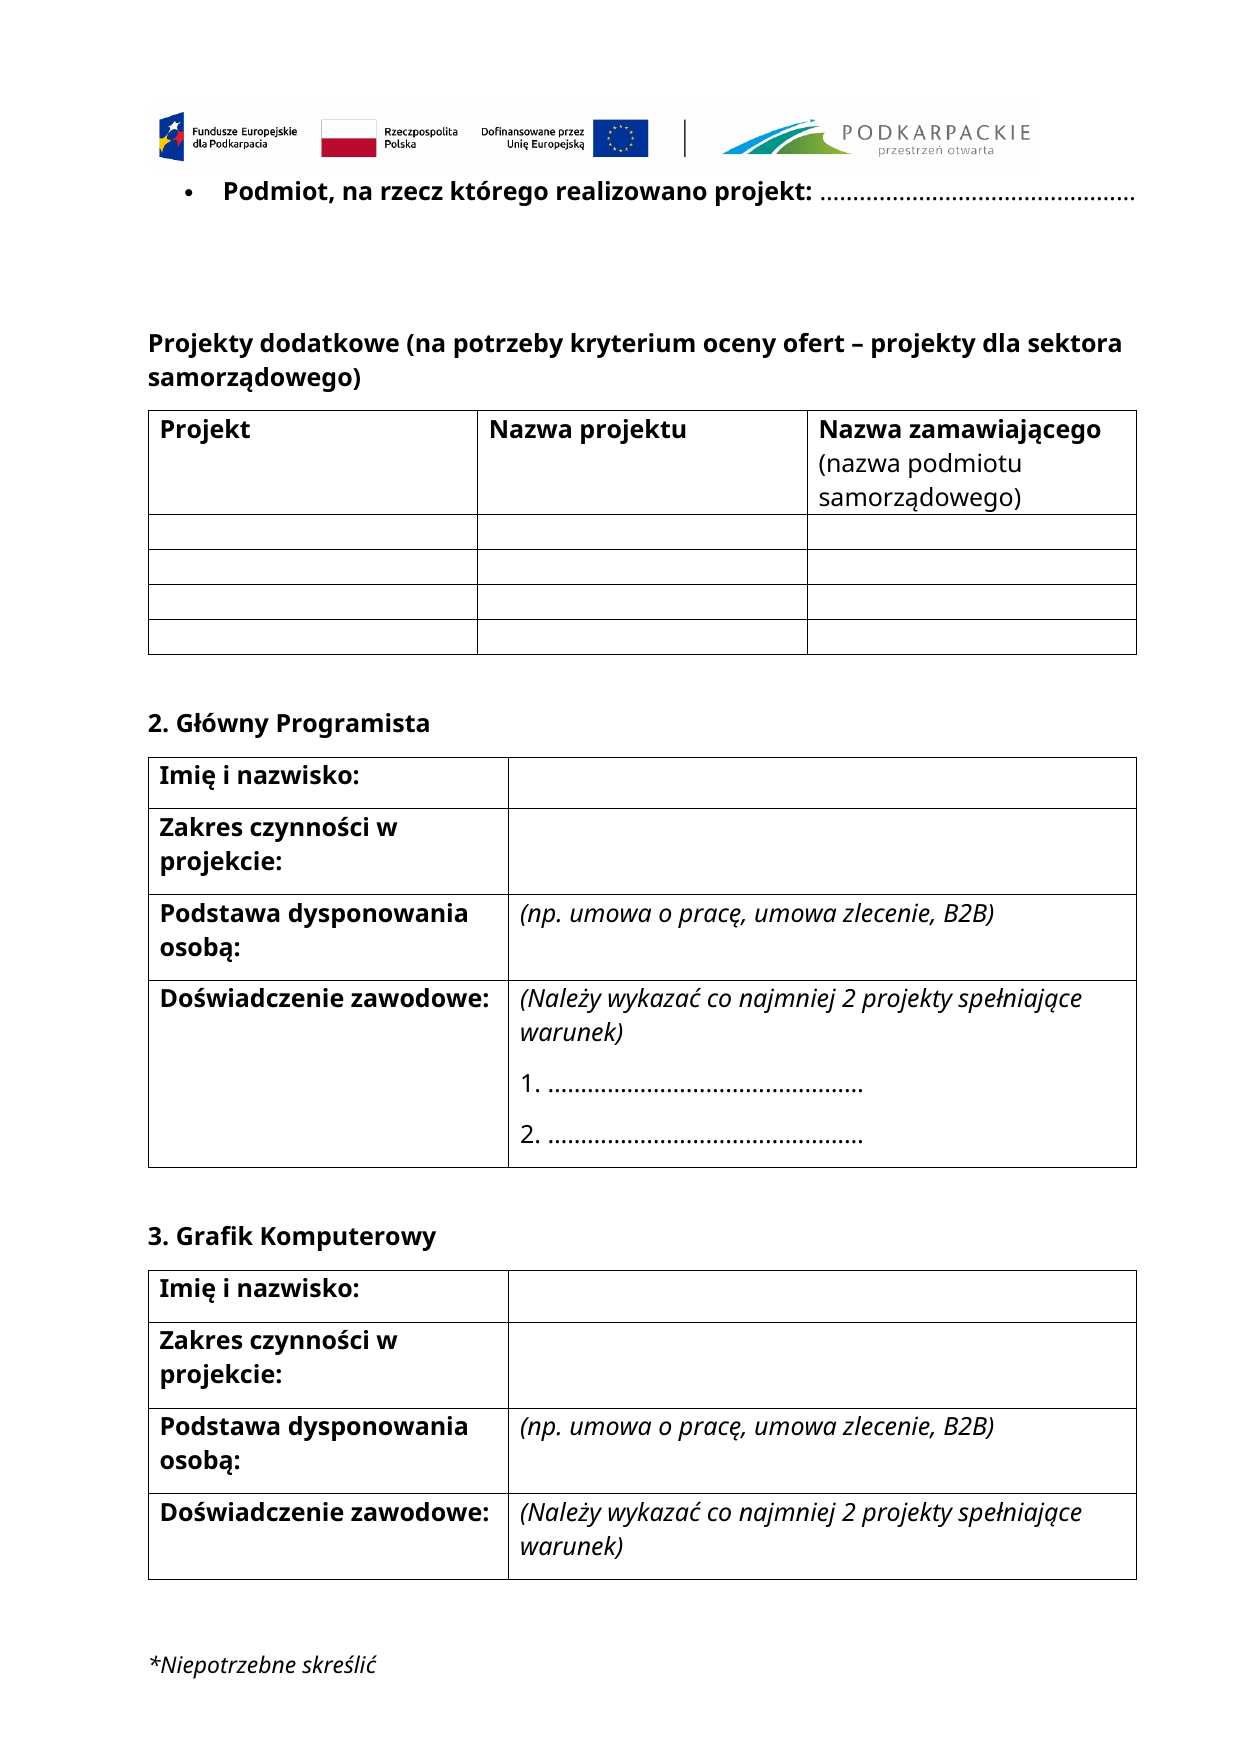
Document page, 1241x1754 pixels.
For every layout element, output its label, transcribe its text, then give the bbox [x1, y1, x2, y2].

table_cell Zakres czynności w projekcie: [149, 809, 508, 894]
table_cell Doświadczenie zawodowe: [149, 1494, 508, 1579]
text Projekty dodatkowe (na potrzeby kryterium oceny ofert – projekty dla sektora samorządowego) [148, 326, 1137, 394]
table_cell [808, 515, 1136, 549]
text 2. Główny Programista [148, 706, 1137, 740]
table_header Nazwa projektu [478, 411, 807, 514]
table_cell [149, 585, 477, 619]
picture [147, 100, 1042, 174]
table_cell [149, 515, 477, 549]
table_cell [808, 620, 1136, 654]
table_cell [808, 585, 1136, 619]
table_cell [478, 585, 807, 619]
table_header [509, 758, 1136, 808]
table_cell Zakres czynności w projekcie: [149, 1323, 508, 1407]
table_cell [478, 515, 807, 549]
table_cell [478, 550, 807, 584]
table_cell Podstawa dysponowania osobą: [149, 1409, 508, 1493]
table_cell [149, 620, 477, 654]
table_header Nazwa zamawiającego (nazwa podmiotu samorządowego) [808, 411, 1136, 514]
text 3. Grafik Komputerowy [148, 1219, 1137, 1253]
table_cell (np. umowa o pracę, umowa zlecenie, B2B) [509, 1409, 1136, 1493]
table_cell [149, 550, 477, 584]
table_header Imię i nazwisko: [149, 758, 508, 808]
table_cell Podstawa dysponowania osobą: [149, 895, 508, 980]
table_cell (Należy wykazać co najmniej 2 projekty spełniające warunek) 1. ………………………………………… 2. ………………………………………… [509, 1494, 1136, 1579]
table_cell [509, 809, 1136, 894]
table_cell (np. umowa o pracę, umowa zlecenie, B2B) [509, 895, 1136, 980]
table_cell [808, 550, 1136, 584]
table_cell Doświadczenie zawodowe: [149, 981, 508, 1167]
table_cell [478, 620, 807, 654]
table_header [509, 1271, 1136, 1322]
table_cell (Należy wykazać co najmniej 2 projekty spełniające warunek) 1. ………………………………………… 2. ………………………………………… [509, 981, 1136, 1167]
table_cell [509, 1323, 1136, 1407]
table_header Imię i nazwisko: [149, 1271, 508, 1322]
list Podmiot, na rzecz którego realizowano projekt: ………………………………………… [185, 173, 1137, 207]
table_header Projekt [149, 411, 477, 514]
